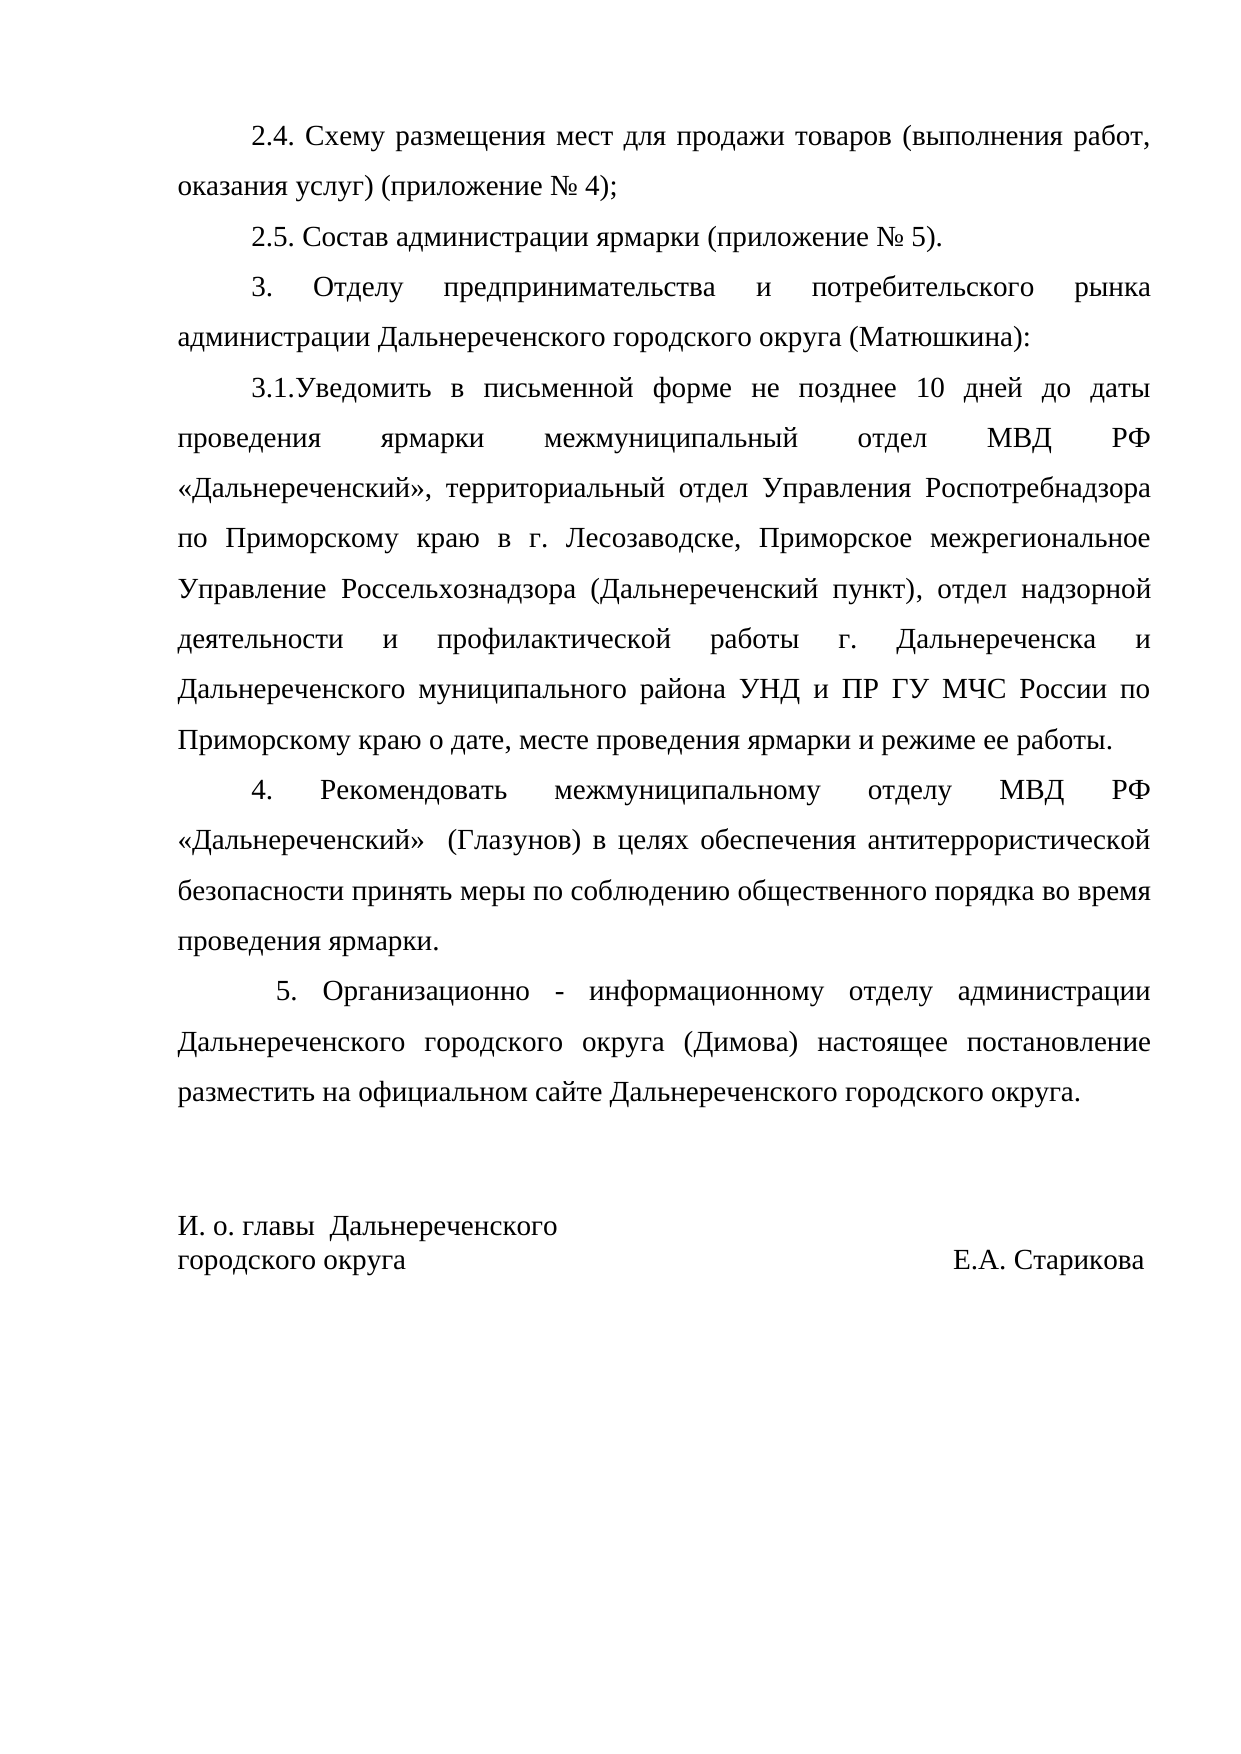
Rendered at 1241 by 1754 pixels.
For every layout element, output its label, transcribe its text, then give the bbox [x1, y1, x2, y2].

text 2.5. Состав администрации ярмарки (приложение № 5). [177, 219, 1152, 252]
text 4. Рекомендовать межмуниципальному отделу МВД РФ «Дальнереченский» (Глазунов) в целях обеспечения антитеррористической безопасности принять меры по соблюдению общественного порядка во время проведения ярмарки. [177, 772, 1152, 957]
text 3. Отделу предпринимательства и потребительского рынка администрации Дальнереченского городского округа (Матюшкина): [177, 269, 1152, 353]
text городского округа Е.А. Старикова [177, 1242, 1152, 1275]
text 2.4. Схему размещения мест для продажи товаров (выполнения работ, оказания услуг) (приложение № 4); [177, 118, 1152, 202]
text И. о. главы Дальнереченского [177, 1208, 1152, 1242]
text 3.1.Уведомить в письменной форме не позднее 10 дней до даты проведения ярмарки межмуниципальный отдел МВД РФ «Дальнереченский», территориальный отдел Управления Роспотребнадзора по Приморскому краю в г. Лесозаводске, Приморское межрегиональное Управление Россельхознадзора (Дальнереченский пункт), отдел надзорной деятельности и профилактической работы г. Дальнереченска и Дальнереченского муниципального района УНД и ПР ГУ МЧС России по Приморскому краю о дате, месте проведения ярмарки и режиме ее работы. [177, 370, 1152, 755]
text 5. Организационно - информационному отделу администрации Дальнереченского городского округа (Димова) настоящее постановление разместить на официальном сайте Дальнереченского городского округа. [177, 973, 1152, 1108]
